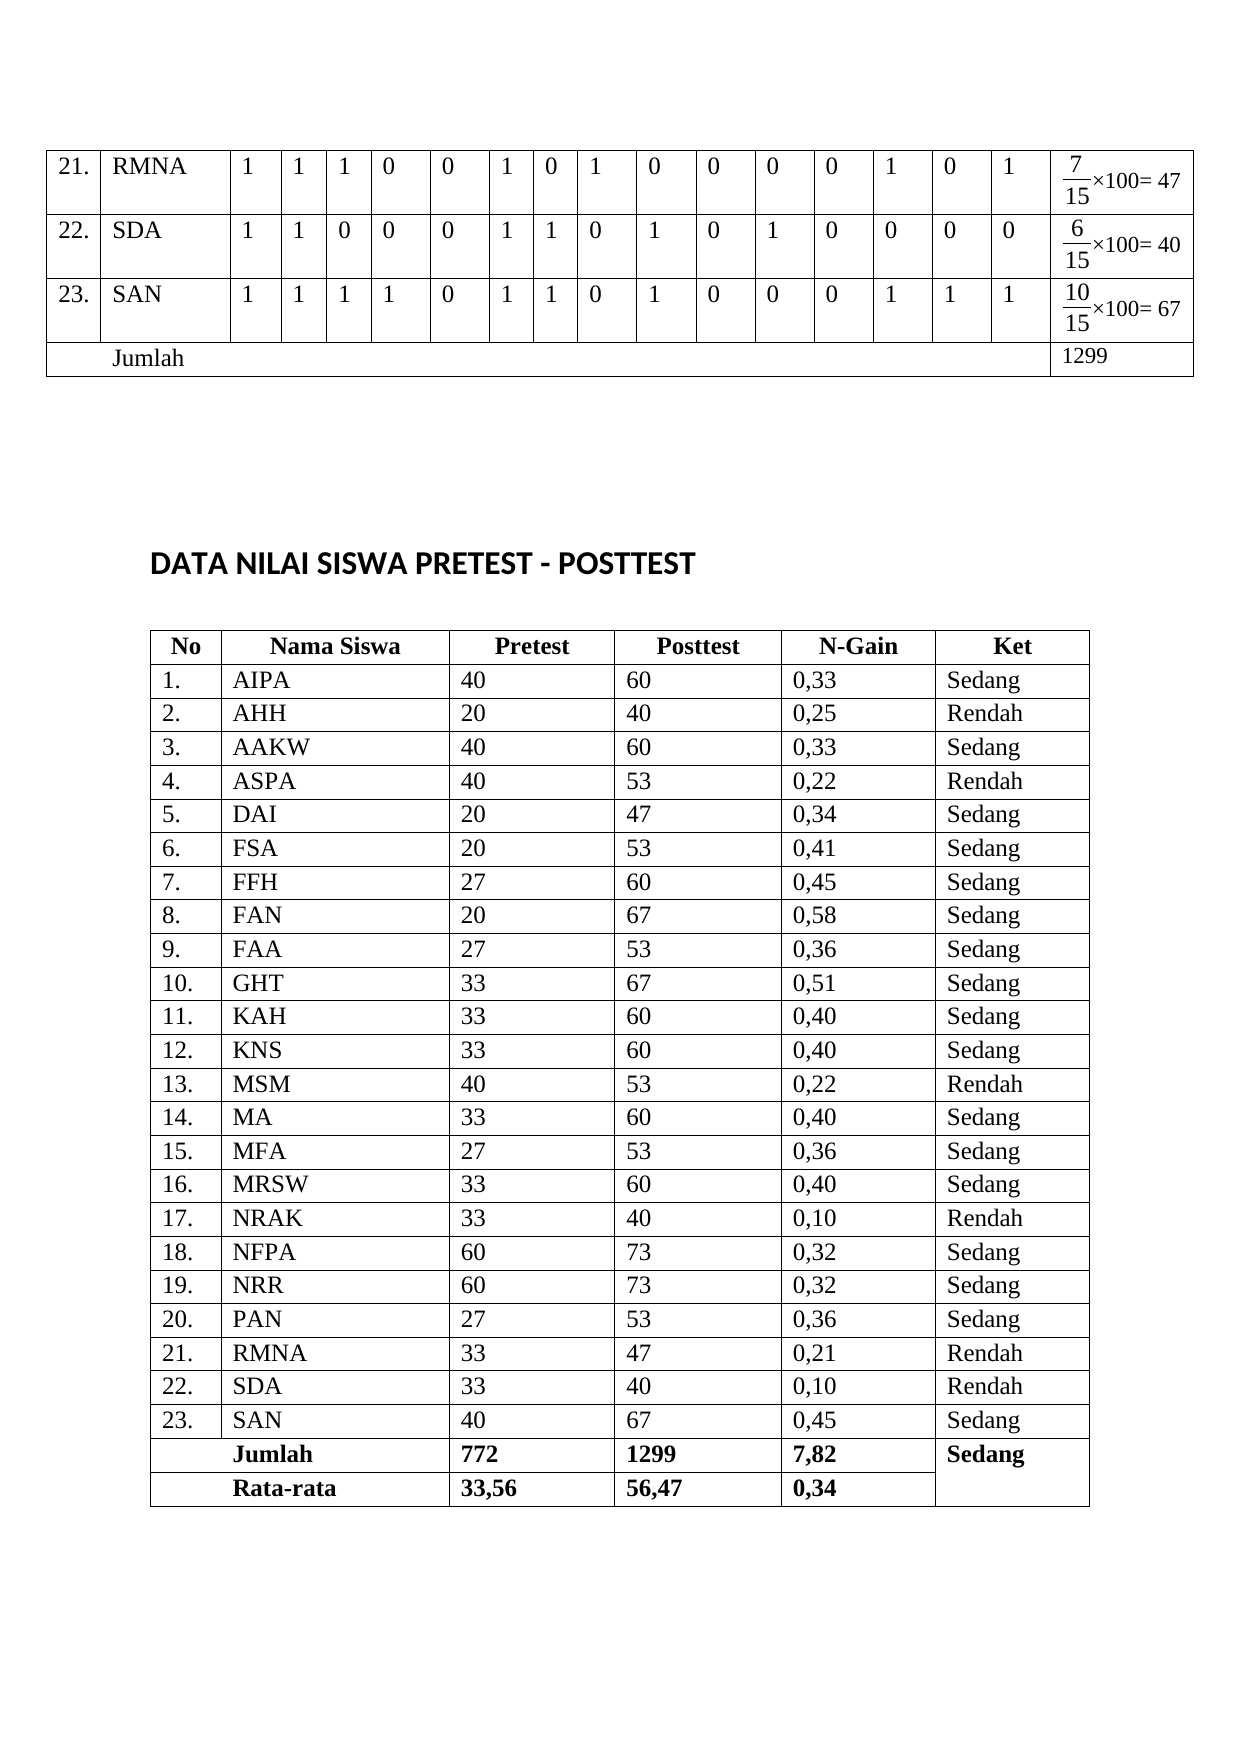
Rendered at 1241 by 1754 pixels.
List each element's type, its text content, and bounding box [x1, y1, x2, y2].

table_cell 53 [615, 833, 781, 866]
table_cell [578, 343, 637, 376]
table_cell 0 [578, 279, 636, 342]
table_cell 40 [450, 665, 614, 697]
table_cell Rendah [936, 1371, 1089, 1404]
table_cell PAN [222, 1304, 449, 1337]
table_cell AIPA [222, 665, 449, 697]
table_cell 0,10 [782, 1203, 935, 1236]
table_cell 0,51 [782, 968, 935, 1000]
table_cell GHT [222, 968, 449, 1000]
table_cell 1 [490, 215, 533, 278]
table_cell [327, 343, 371, 376]
table_cell 15. [151, 1136, 221, 1168]
table_cell 0,34 [782, 800, 935, 832]
table_cell KAH [222, 1001, 449, 1034]
table_cell Sedang [936, 833, 1089, 866]
table_cell 1 [637, 215, 696, 278]
table_cell 0 [697, 279, 755, 342]
table_cell 0 [933, 215, 991, 278]
table_cell 40 [450, 1405, 614, 1438]
table_cell 60 [615, 1035, 781, 1068]
table_cell Sedang [936, 1001, 1089, 1034]
table_cell [151, 1439, 221, 1472]
table_cell 33 [450, 1001, 614, 1034]
table_cell 11. [151, 1001, 221, 1034]
text DATA NILAI SISWA PRETEST - POSTTEST [150, 542, 1090, 582]
table_cell 60 [615, 732, 781, 765]
table_cell 73 [615, 1271, 781, 1303]
table_cell [151, 1473, 221, 1506]
table_cell NFPA [222, 1237, 449, 1269]
table_cell 53 [615, 1069, 781, 1101]
table_cell [755, 343, 814, 376]
table_cell 0 [697, 151, 755, 214]
table_cell 0,21 [782, 1338, 935, 1370]
table_cell 40 [615, 1203, 781, 1236]
table_cell 60 [615, 1102, 781, 1135]
table_cell [430, 343, 489, 376]
table_cell 40 [450, 766, 614, 798]
table_header Ket [936, 631, 1089, 664]
table_cell [47, 343, 101, 376]
table_cell 12. [151, 1035, 221, 1068]
table_cell 33 [450, 1338, 614, 1370]
table_cell 1299 [615, 1439, 781, 1472]
table_cell 47 [615, 800, 781, 832]
table_cell FAA [222, 934, 449, 967]
table_cell 0 [534, 151, 577, 214]
table_cell 0,33 [782, 665, 935, 697]
table_cell 0,45 [782, 867, 935, 899]
table_cell Sedang [936, 1439, 1089, 1472]
table_cell AHH [222, 699, 449, 731]
table_cell Sedang [936, 1271, 1089, 1303]
table_cell Sedang [936, 968, 1089, 1000]
table_cell 0,45 [782, 1405, 935, 1438]
table_cell 0,41 [782, 833, 935, 866]
table_cell Rendah [936, 766, 1089, 798]
table_cell Sedang [936, 1304, 1089, 1337]
table_cell SAN [101, 279, 230, 342]
table_cell 7,82 [782, 1439, 935, 1472]
table_cell 1 [756, 215, 814, 278]
table_cell FSA [222, 833, 449, 866]
table_header Nama Siswa [222, 631, 449, 664]
table_cell Rata-rata [221, 1473, 449, 1506]
table_cell FAN [222, 900, 449, 933]
table_cell 23. [47, 279, 100, 342]
table_cell [534, 343, 578, 376]
table_cell 0,58 [782, 900, 935, 933]
table_cell 1 [490, 151, 533, 214]
table_cell Sedang [936, 1170, 1089, 1202]
table_cell 33 [450, 1371, 614, 1404]
table_cell 0 [431, 279, 489, 342]
table_cell 40 [615, 1371, 781, 1404]
table_cell ASPA [222, 766, 449, 798]
table_cell 33 [450, 1170, 614, 1202]
table_cell 60 [450, 1237, 614, 1269]
table_cell [873, 343, 932, 376]
table_cell 9. [151, 934, 221, 967]
table_cell [696, 343, 755, 376]
table_cell 0,33 [782, 732, 935, 765]
table_cell KNS [222, 1035, 449, 1068]
table_cell RMNA [101, 151, 230, 214]
table_cell 0 [933, 151, 991, 214]
table_cell 56,47 [615, 1473, 781, 1506]
table_cell SAN [222, 1405, 449, 1438]
table_cell ×100= 47 [1051, 151, 1193, 214]
table_cell 40 [450, 1069, 614, 1101]
table_cell 0 [815, 279, 873, 342]
table_cell 0 [992, 215, 1050, 278]
table_cell 1 [874, 279, 932, 342]
table_cell 0,40 [782, 1102, 935, 1135]
table_cell 20 [450, 833, 614, 866]
table_cell MRSW [222, 1170, 449, 1202]
table_cell 0 [372, 215, 430, 278]
table_cell [936, 1472, 1089, 1506]
table_cell Sedang [936, 1035, 1089, 1068]
table_cell 27 [450, 934, 614, 967]
table_cell 27 [450, 1136, 614, 1168]
table_cell 19. [151, 1271, 221, 1303]
table_cell NRR [222, 1271, 449, 1303]
table_cell 0,22 [782, 1069, 935, 1101]
table_cell 47 [615, 1338, 781, 1370]
table_cell [637, 343, 696, 376]
table_cell Rendah [936, 699, 1089, 731]
table_cell FFH [222, 867, 449, 899]
table_cell AAKW [222, 732, 449, 765]
table_cell 0,40 [782, 1001, 935, 1034]
table_cell 772 [450, 1439, 614, 1472]
table_cell [814, 343, 873, 376]
table_cell 1 [231, 215, 281, 278]
table_cell 1 [372, 279, 430, 342]
table_cell 1 [231, 151, 281, 214]
table_cell 0,32 [782, 1237, 935, 1269]
table_cell 60 [450, 1271, 614, 1303]
table_cell 1 [874, 151, 932, 214]
table_cell 1. [151, 665, 221, 697]
table_cell Sedang [936, 665, 1089, 697]
table_cell 27 [450, 867, 614, 899]
table_cell 33 [450, 1035, 614, 1068]
table_cell Sedang [936, 934, 1089, 967]
table_cell 1 [534, 279, 577, 342]
table_cell 0 [756, 279, 814, 342]
table_cell DAI [222, 800, 449, 832]
table_cell 0 [431, 151, 489, 214]
table_cell [489, 343, 534, 376]
table_cell 16. [151, 1170, 221, 1202]
table_cell Sedang [936, 1237, 1089, 1269]
table_cell Jumlah [221, 1439, 449, 1472]
table_cell 5. [151, 800, 221, 832]
table_cell [281, 343, 327, 376]
table_cell Rendah [936, 1203, 1089, 1236]
table_cell 1 [282, 151, 326, 214]
table_cell 0 [756, 151, 814, 214]
table_cell 23. [151, 1405, 221, 1438]
table_cell 0,32 [782, 1271, 935, 1303]
table_cell 1 [992, 279, 1050, 342]
table_cell 1 [534, 215, 577, 278]
table_cell 0,36 [782, 934, 935, 967]
table_cell SDA [222, 1371, 449, 1404]
table_cell 67 [615, 968, 781, 1000]
table_cell 0,36 [782, 1136, 935, 1168]
table_cell 0,22 [782, 766, 935, 798]
table_cell 0 [637, 151, 696, 214]
table_cell 0 [431, 215, 489, 278]
table_cell 0 [815, 215, 873, 278]
table_cell 0 [578, 215, 636, 278]
table_cell 17. [151, 1203, 221, 1236]
table_cell 60 [615, 867, 781, 899]
table_cell 1 [490, 279, 533, 342]
table_cell 0 [874, 215, 932, 278]
table_cell 10. [151, 968, 221, 1000]
table_cell ×100= 67 [1051, 279, 1193, 342]
table_cell 33 [450, 1102, 614, 1135]
table_cell 0 [815, 151, 873, 214]
table_cell Sedang [936, 900, 1089, 933]
table_cell 67 [615, 900, 781, 933]
table_cell 0,40 [782, 1170, 935, 1202]
table_cell 1 [637, 279, 696, 342]
table_cell 0,34 [782, 1473, 935, 1506]
table_cell 14. [151, 1102, 221, 1135]
table_cell [991, 343, 1050, 376]
table_cell 73 [615, 1237, 781, 1269]
table_cell 20. [151, 1304, 221, 1337]
table_cell 22. [47, 215, 100, 278]
table_cell 20 [450, 800, 614, 832]
table_cell SDA [101, 215, 230, 278]
table_cell [371, 343, 430, 376]
table_cell 4. [151, 766, 221, 798]
table_cell Sedang [936, 1405, 1089, 1438]
table_cell 22. [151, 1371, 221, 1404]
table_cell 33,56 [450, 1473, 614, 1506]
table_cell 0 [327, 215, 371, 278]
table_cell 1 [327, 279, 371, 342]
table_cell 1299 [1051, 343, 1193, 376]
table_cell Jumlah [101, 343, 230, 376]
table_cell 0,36 [782, 1304, 935, 1337]
table_cell [932, 343, 991, 376]
table_cell 18. [151, 1237, 221, 1269]
table_cell [230, 343, 281, 376]
table_cell 20 [450, 900, 614, 933]
table_header N-Gain [782, 631, 935, 664]
table_cell 33 [450, 1203, 614, 1236]
table_cell MFA [222, 1136, 449, 1168]
table_cell 60 [615, 1001, 781, 1034]
table_cell MSM [222, 1069, 449, 1101]
table_cell Sedang [936, 1102, 1089, 1135]
table_cell 53 [615, 1304, 781, 1337]
table_cell 53 [615, 934, 781, 967]
table_cell 60 [615, 1170, 781, 1202]
table_cell Sedang [936, 800, 1089, 832]
table_cell 7. [151, 867, 221, 899]
table_cell 53 [615, 1136, 781, 1168]
table_cell 0,40 [782, 1035, 935, 1068]
table_cell 60 [615, 665, 781, 697]
table_cell 1 [327, 151, 371, 214]
table_cell ×100= 40 [1051, 215, 1193, 278]
table_cell RMNA [222, 1338, 449, 1370]
table_cell 2. [151, 699, 221, 731]
table_cell 0,10 [782, 1371, 935, 1404]
table_cell 0,25 [782, 699, 935, 731]
table_cell 53 [615, 766, 781, 798]
table_header No [151, 631, 221, 664]
table_cell 33 [450, 968, 614, 1000]
table_cell 40 [615, 699, 781, 731]
table_cell 13. [151, 1069, 221, 1101]
table_cell 1 [231, 279, 281, 342]
table_cell 1 [282, 215, 326, 278]
table_cell Rendah [936, 1338, 1089, 1370]
table_cell 3. [151, 732, 221, 765]
table_cell 0 [697, 215, 755, 278]
table_cell 1 [992, 151, 1050, 214]
table_cell 27 [450, 1304, 614, 1337]
table_cell 0 [372, 151, 430, 214]
table_cell Sedang [936, 1136, 1089, 1168]
table_cell 6. [151, 833, 221, 866]
table_cell MA [222, 1102, 449, 1135]
table_cell 40 [450, 732, 614, 765]
table_cell Rendah [936, 1069, 1089, 1101]
table_cell 20 [450, 699, 614, 731]
table_cell 67 [615, 1405, 781, 1438]
table_cell NRAK [222, 1203, 449, 1236]
table_cell 1 [578, 151, 636, 214]
table_cell 1 [933, 279, 991, 342]
table_cell 8. [151, 900, 221, 933]
table_cell 21. [47, 151, 100, 214]
table_cell 21. [151, 1338, 221, 1370]
table_cell Sedang [936, 732, 1089, 765]
table_header Posttest [615, 631, 781, 664]
table_cell Sedang [936, 867, 1089, 899]
table_cell 1 [282, 279, 326, 342]
table_header Pretest [450, 631, 614, 664]
